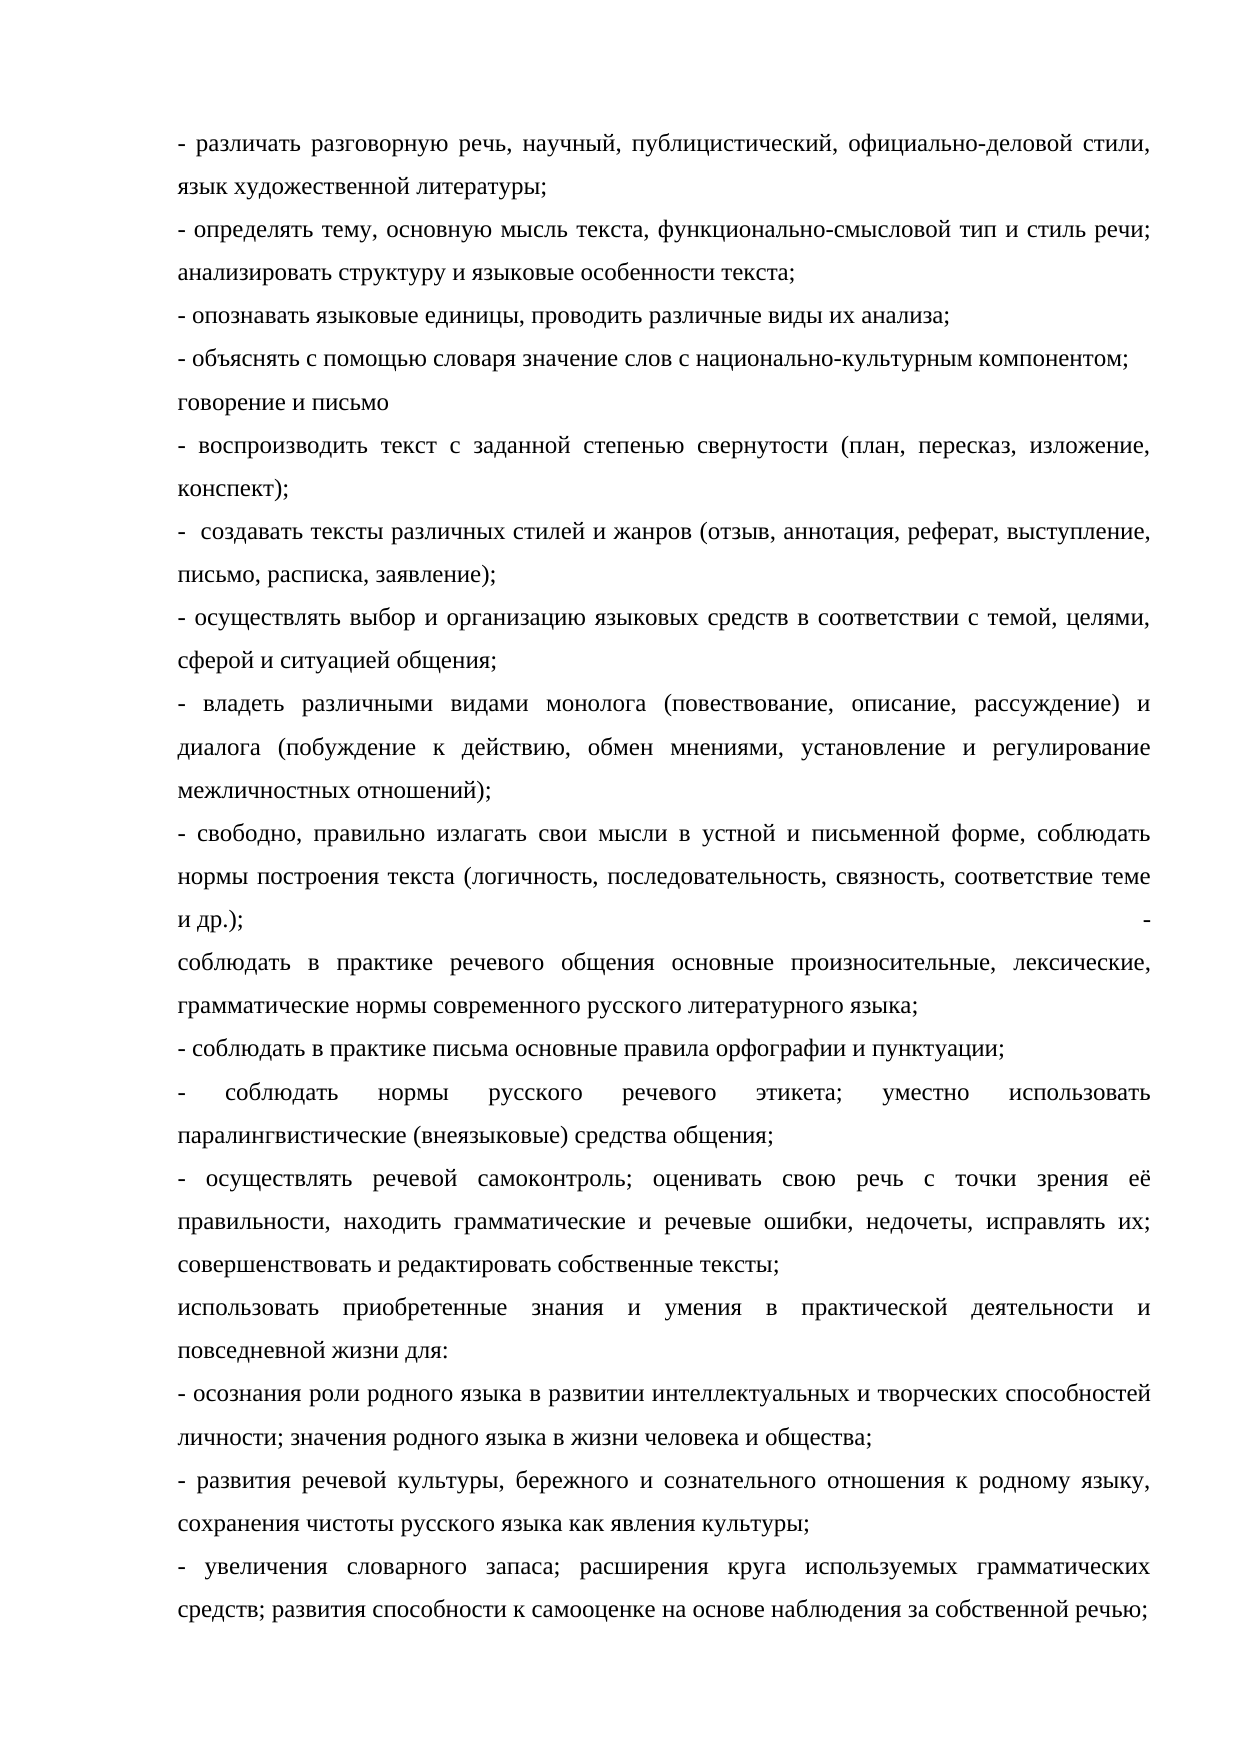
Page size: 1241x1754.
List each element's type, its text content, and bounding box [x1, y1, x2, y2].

text - создавать тексты различных стилей и жанров (отзыв, аннотация, реферат, выступление, письмо, расписка, заявление); [177, 516, 1152, 588]
text - различать разговорную речь, научный, публицистический, официально-деловой стили, язык художественной литературы; [177, 128, 1152, 200]
text - соблюдать в практике письма основные правила орфографии и пунктуации; [177, 1033, 1152, 1062]
text - развития речевой культуры, бережного и сознательного отношения к родному языку, сохранения чистоты русского языка как явления культуры; [177, 1465, 1152, 1537]
text - осуществлять речевой самоконтроль; оценивать свою речь с точки зрения её правильности, находить грамматические и речевые ошибки, недочеты, исправлять их; совершенствовать и редактировать собственные тексты; [177, 1163, 1152, 1278]
text использовать приобретенные знания и умения в практической деятельности и повседневной жизни для: [177, 1292, 1152, 1364]
text - определять тему, основную мысль текста, функционально-смысловой тип и стиль речи; анализировать структуру и языковые особенности текста; [177, 214, 1152, 286]
text - осознания роли родного языка в развитии интеллектуальных и творческих способностей личности; значения родного языка в жизни человека и общества; [177, 1378, 1152, 1450]
text - объяснять с помощью словаря значение слов с национально-культурным компонентом; [177, 343, 1152, 372]
text - воспроизводить текст с заданной степенью свернутости (план, пересказ, изложение, конспект); [177, 430, 1152, 502]
text - свободно, правильно излагать свои мысли в устной и письменной форме, соблюдать нормы построения текста (логичность, последовательность, связность, соответствие теме и др.); - соблюдать в практике речевого общения основные произносительные, лексические, грамматические нормы современного русского литературного языка; [177, 818, 1152, 1019]
text - увеличения словарного запаса; расширения круга используемых грамматических средств; развития способности к самооценке на основе наблюдения за собственной речью; [177, 1551, 1152, 1623]
text - осуществлять выбор и организацию языковых средств в соответствии с темой, целями, сферой и ситуацией общения; [177, 602, 1152, 674]
text - опознавать языковые единицы, проводить различные виды их анализа; [177, 300, 1152, 329]
text говорение и письмо [177, 387, 1152, 415]
text - владеть различными видами монолога (повествование, описание, рассуждение) и диалога (побуждение к действию, обмен мнениями, установление и регулирование межличностных отношений); [177, 688, 1152, 803]
text - соблюдать нормы русского речевого этикета; уместно использовать паралингвистические (внеязыковые) средства общения; [177, 1077, 1152, 1148]
